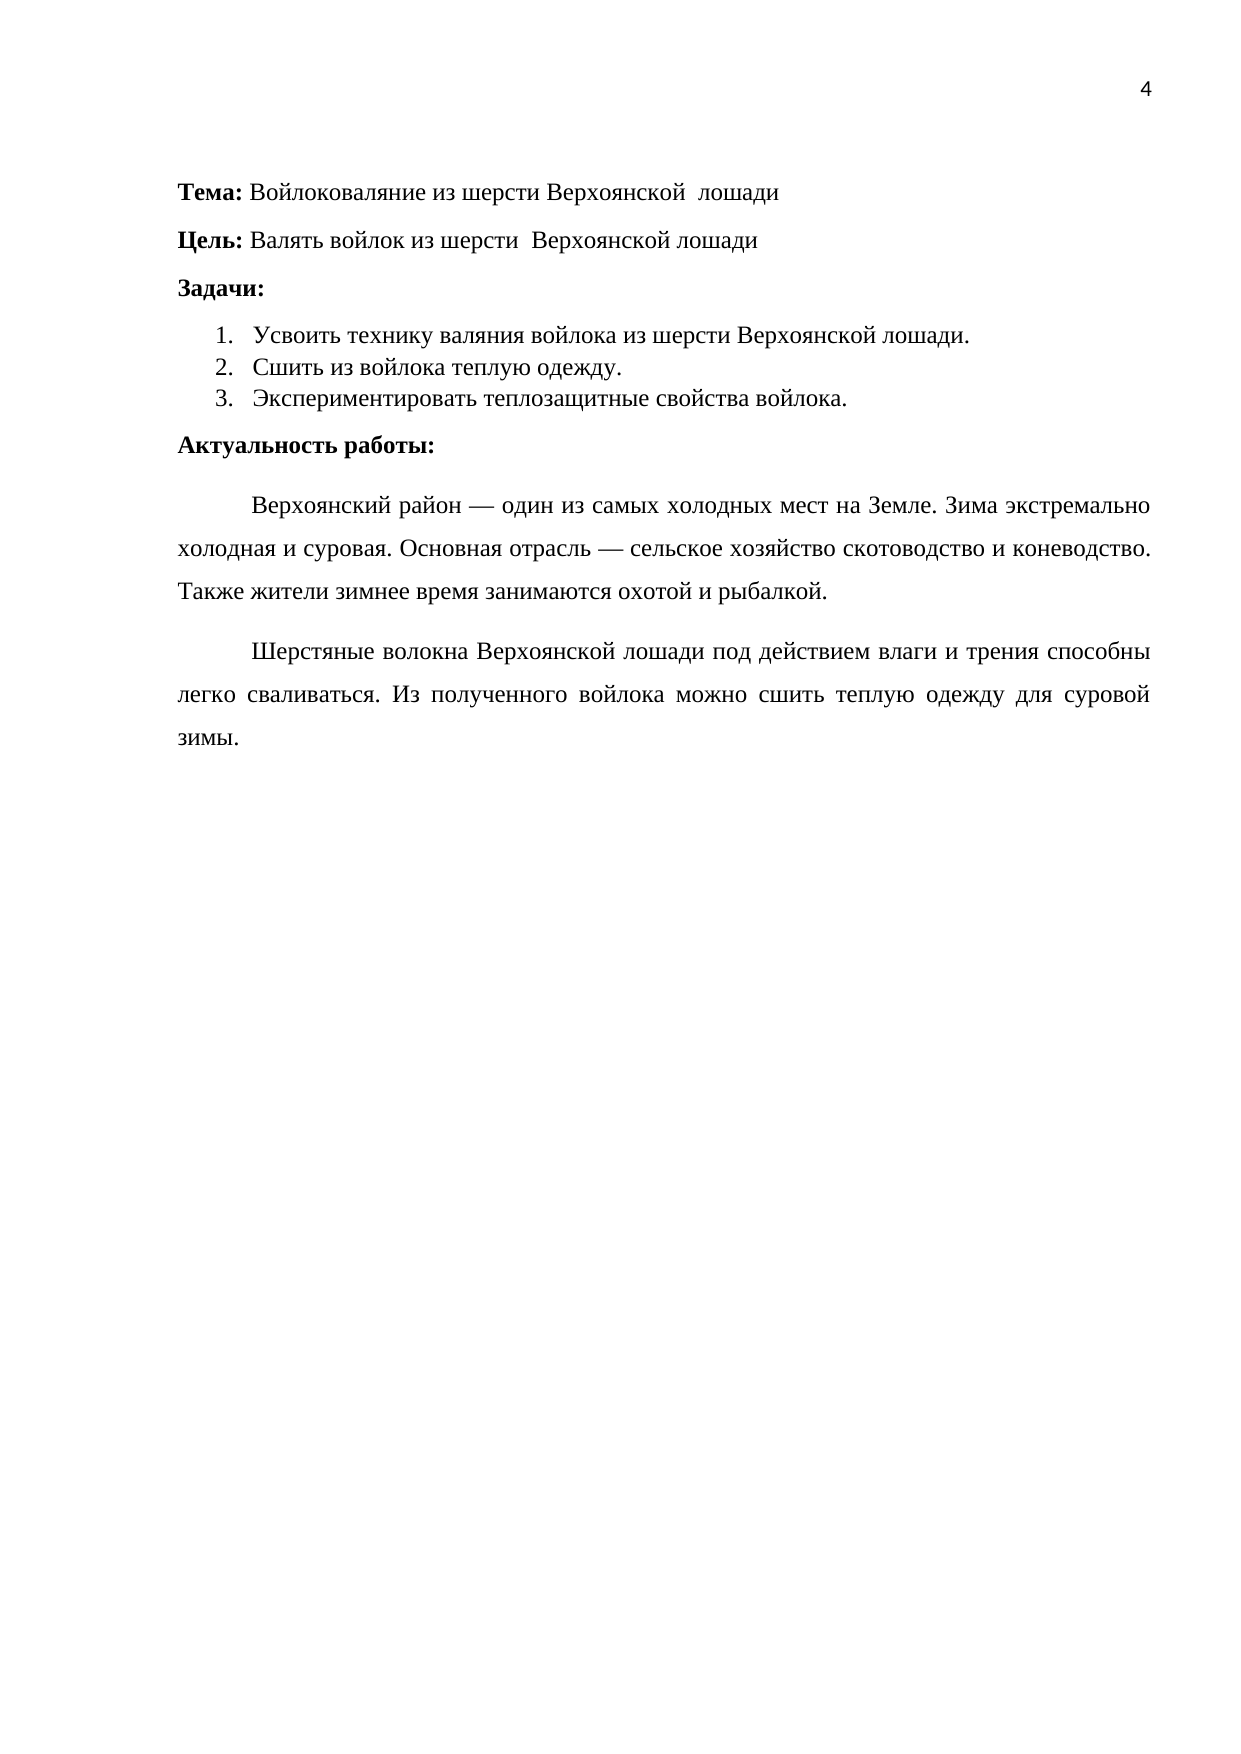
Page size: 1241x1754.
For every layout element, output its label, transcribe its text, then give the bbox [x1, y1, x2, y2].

list Усвоить технику валяния войлока из шерсти Верхоянской лошади. [215, 321, 1152, 349]
text Задачи: [177, 273, 1152, 302]
text Шерстяные волокна Верхоянской лошади под действием влаги и трения способны легко сваливаться. Из полученного войлока можно сшить теплую одежду для суровой зимы. [177, 636, 1152, 751]
text Тема: Войлоковаляние из шерсти Верхоянской лошади [177, 177, 1152, 206]
list Сшить из войлока теплую одежду. [215, 352, 1152, 380]
text Актуальность работы: [177, 430, 1152, 459]
text Цель: Валять войлок из шерсти Верхоянской лошади [177, 225, 1152, 254]
text Верхоянский район — один из самых холодных мест на Земле. Зима экстремально холодная и суровая. Основная отрасль — сельское хозяйство скотоводство и коневодство. Также жители зимнее время занимаются охотой и рыбалкой. [177, 490, 1152, 605]
list Экспериментировать теплозащитные свойства войлока. [215, 383, 1152, 411]
